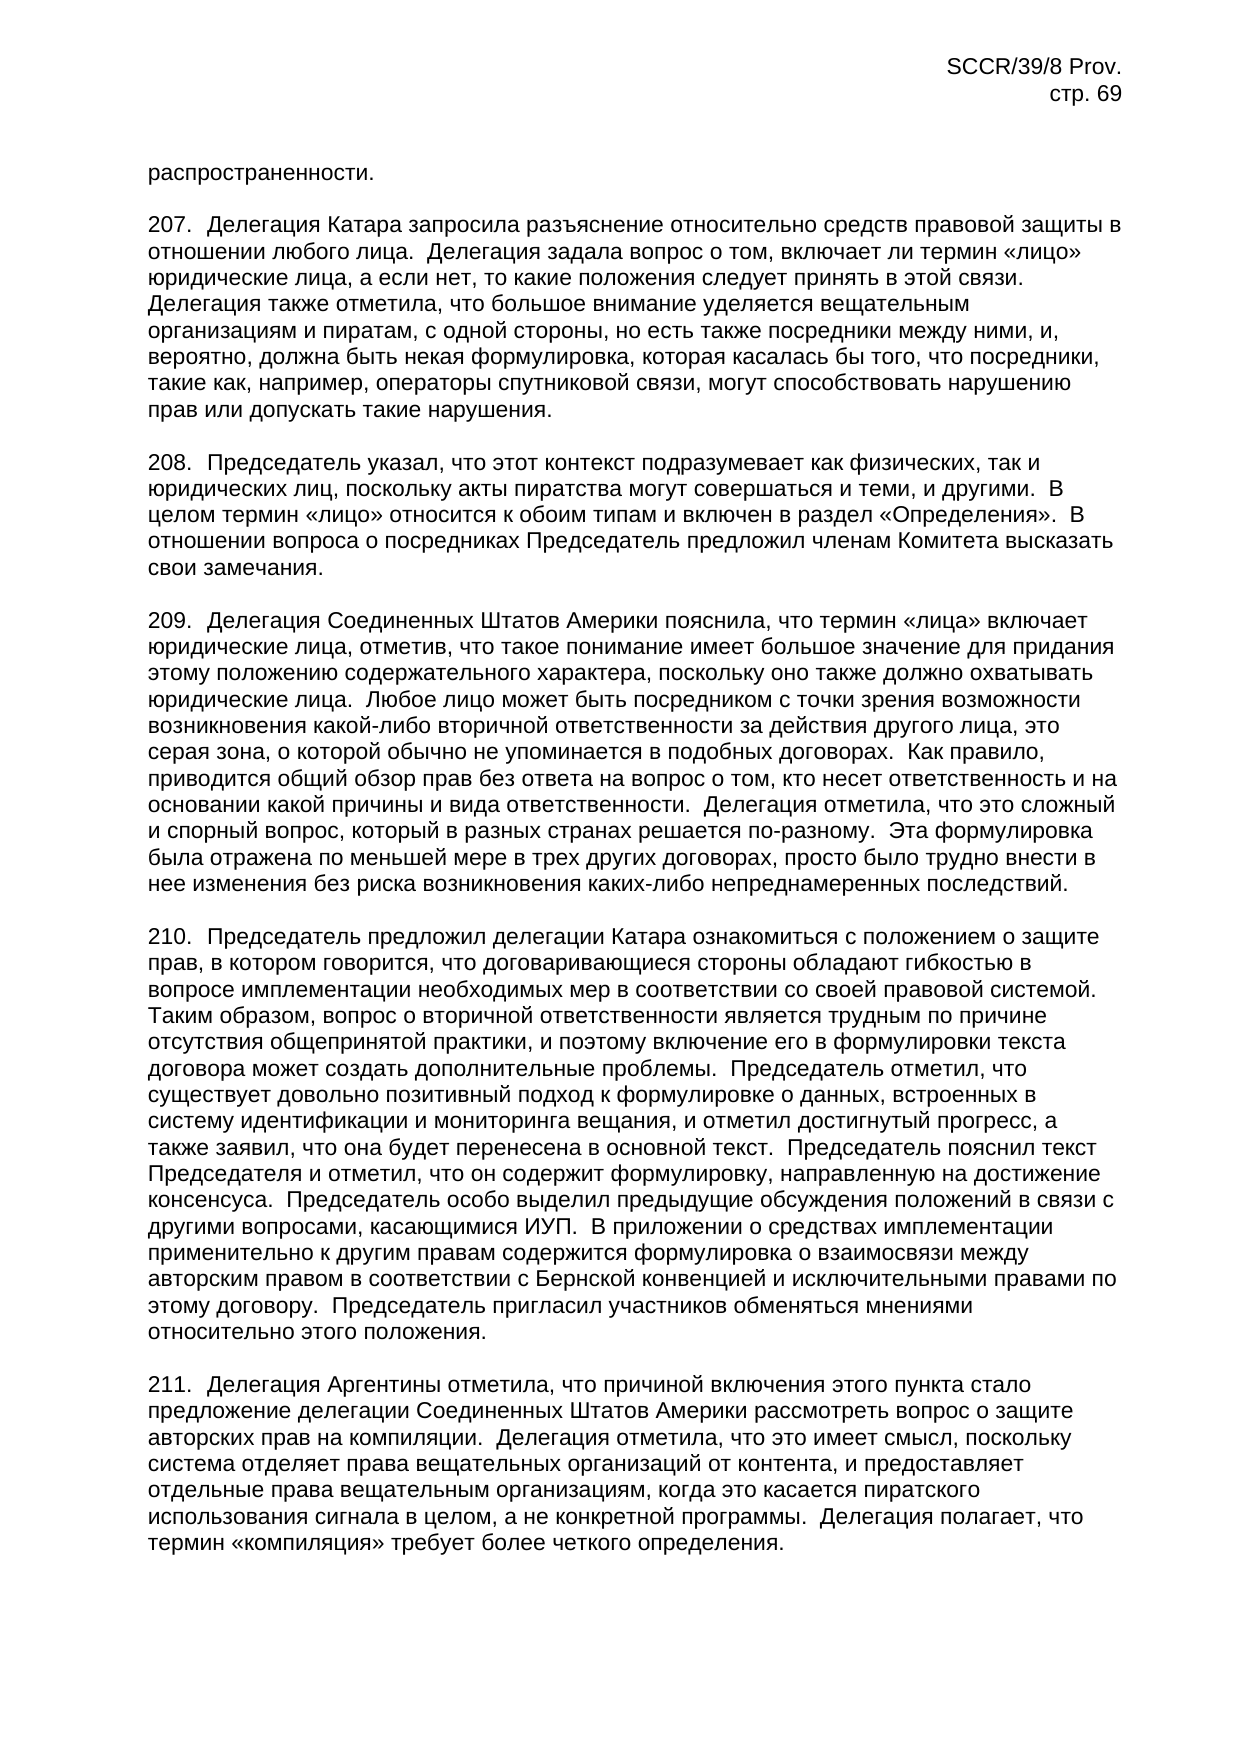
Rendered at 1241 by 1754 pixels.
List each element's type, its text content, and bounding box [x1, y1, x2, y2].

list Председатель предложил делегации Катара ознакомиться с положением о защите прав, в котором говорится, что договаривающиеся стороны обладают гибкостью в вопросе имплементации необходимых мер в соответствии со своей правовой системой. Таким образом, вопрос о вторичной ответственности является трудным по причине отсутствия общепринятой практики, и поэтому включение его в формулировки текста договора может создать дополнительные проблемы. Председатель отметил, что существует довольно позитивный подход к формулировке о данных, встроенных в систему идентификации и мониторинга вещания, и отметил достигнутый прогресс, а также заявил, что она будет перенесена в основной текст. Председатель пояснил текст Председателя и отметил, что он содержит формулировку, направленную на достижение консенсуса. Председатель особо выделил предыдущие обсуждения положений в связи с другими вопросами, касающимися ИУП. В приложении о средствах имплементации применительно к другим правам содержится формулировка о взаимосвязи между авторским правом в соответствии с Бернской конвенцией и исключительными правами по этому договору. Председатель пригласил участников обменяться мнениями относительно этого положения. [148, 923, 1122, 1344]
list Делегация Соединенных Штатов Америки пояснила, что термин «лица» включает юридические лица, отметив, что такое понимание имеет большое значение для придания этому положению содержательного характера, поскольку оно также должно охватывать юридические лица. Любое лицо может быть посредником с точки зрения возможности возникновения какой-либо вторичной ответственности за действия другого лица, это серая зона, о которой обычно не упоминается в подобных договорах. Как правило, приводится общий обзор прав без ответа на вопрос о том, кто несет ответственность и на основании какой причины и вида ответственности. Делегация отметила, что это сложный и спорный вопрос, который в разных странах решается по-разному. Эта формулировка была отражена по меньшей мере в трех других договорах, просто было трудно внести в нее изменения без риска возникновения каких-либо непреднамеренных последствий. [148, 607, 1122, 896]
list Делегация Катара запросила разъяснение относительно средств правовой защиты в отношении любого лица. Делегация задала вопрос о том, включает ли термин «лицо» юридические лица, а если нет, то какие положения следует принять в этой связи. Делегация также отметила, что большое внимание уделяется вещательным организациям и пиратам, с одной стороны, но есть также посредники между ними, и, вероятно, должна быть некая формулировка, которая касалась бы того, что посредники, такие как, например, операторы спутниковой связи, могут способствовать нарушению прав или допускать такие нарушения. [148, 211, 1122, 422]
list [148, 158, 1122, 185]
list Председатель указал, что этот контекст подразумевает как физических, так и юридических лиц, поскольку акты пиратства могут совершаться и теми, и другими. В целом термин «лицо» относится к обоим типам и включен в раздел «Определения». В отношении вопроса о посредниках Председатель предложил членам Комитета высказать свои замечания. [148, 448, 1122, 580]
list Делегация Аргентины отметила, что причиной включения этого пункта стало предложение делегации Соединенных Штатов Америки рассмотреть вопрос о защите авторских прав на компиляции. Делегация отметила, что это имеет смысл, поскольку система отделяет права вещательных организаций от контента, и предоставляет отдельные права вещательным организациям, когда это касается пиратского использования сигнала в целом, а не конкретной программы. Делегация полагает, что термин «компиляция» требует более четкого определения. [148, 1371, 1122, 1555]
